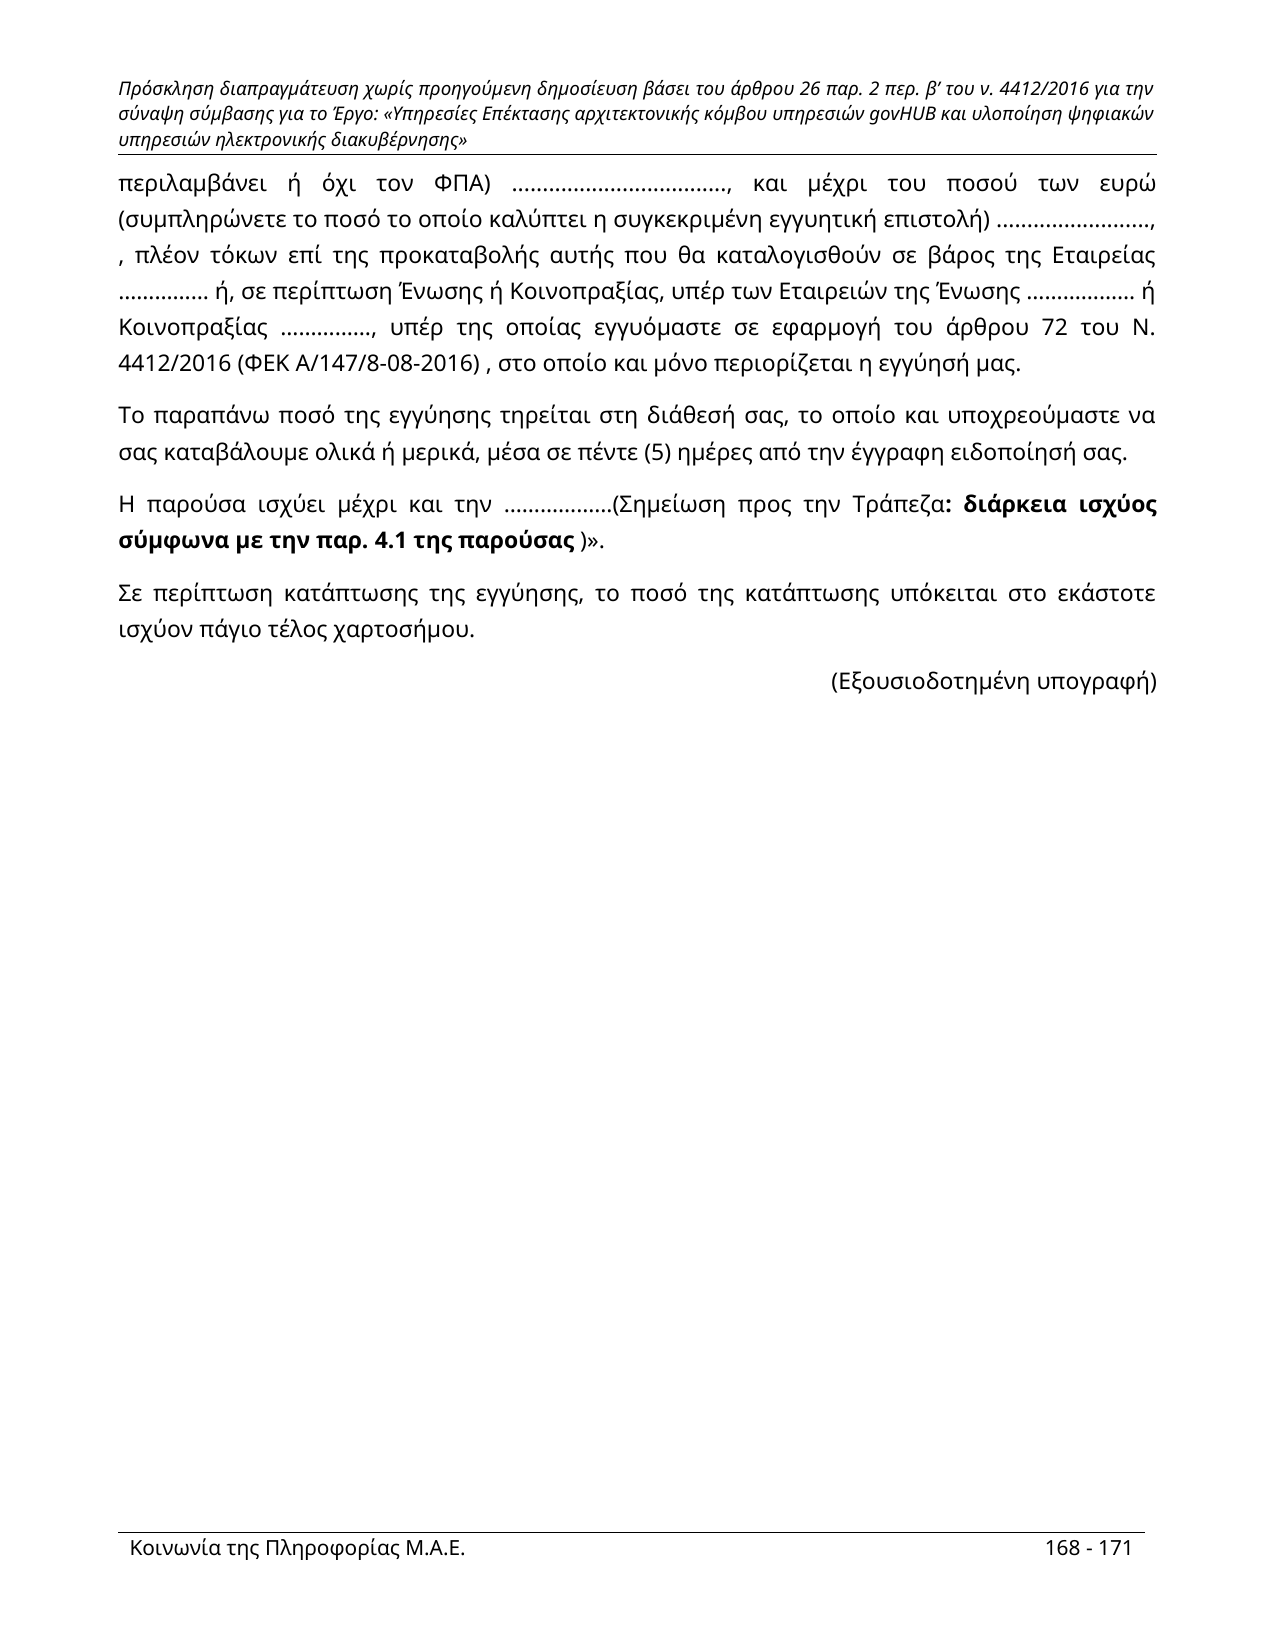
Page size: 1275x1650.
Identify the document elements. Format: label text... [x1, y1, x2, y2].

text Σε περίπτωση κατάπτωσης της εγγύησης, το ποσό της κατάπτωσης υπόκειται στο εκάστοτε ισχύον πάγιο τέλος χαρτοσήμου. [118, 577, 1157, 644]
text Το παραπάνω ποσό της εγγύησης τηρείται στη διάθεσή σας, το οποίο και υποχρεούμαστε να σας καταβάλουμε ολικά ή μερικά, μέσα σε πέντε (5) ημέρες από την έγγραφη ειδοποίησή σας. [118, 399, 1157, 467]
text (Εξουσιοδοτημένη υπογραφή) [118, 665, 1157, 696]
text Η παρούσα ισχύει μέχρι και την ………………(Σημείωση προς την Τράπεζα: διάρκεια ισχύος σύμφωνα με την παρ. 4.1 της παρούσας )». [118, 488, 1157, 555]
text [118, 167, 1157, 378]
